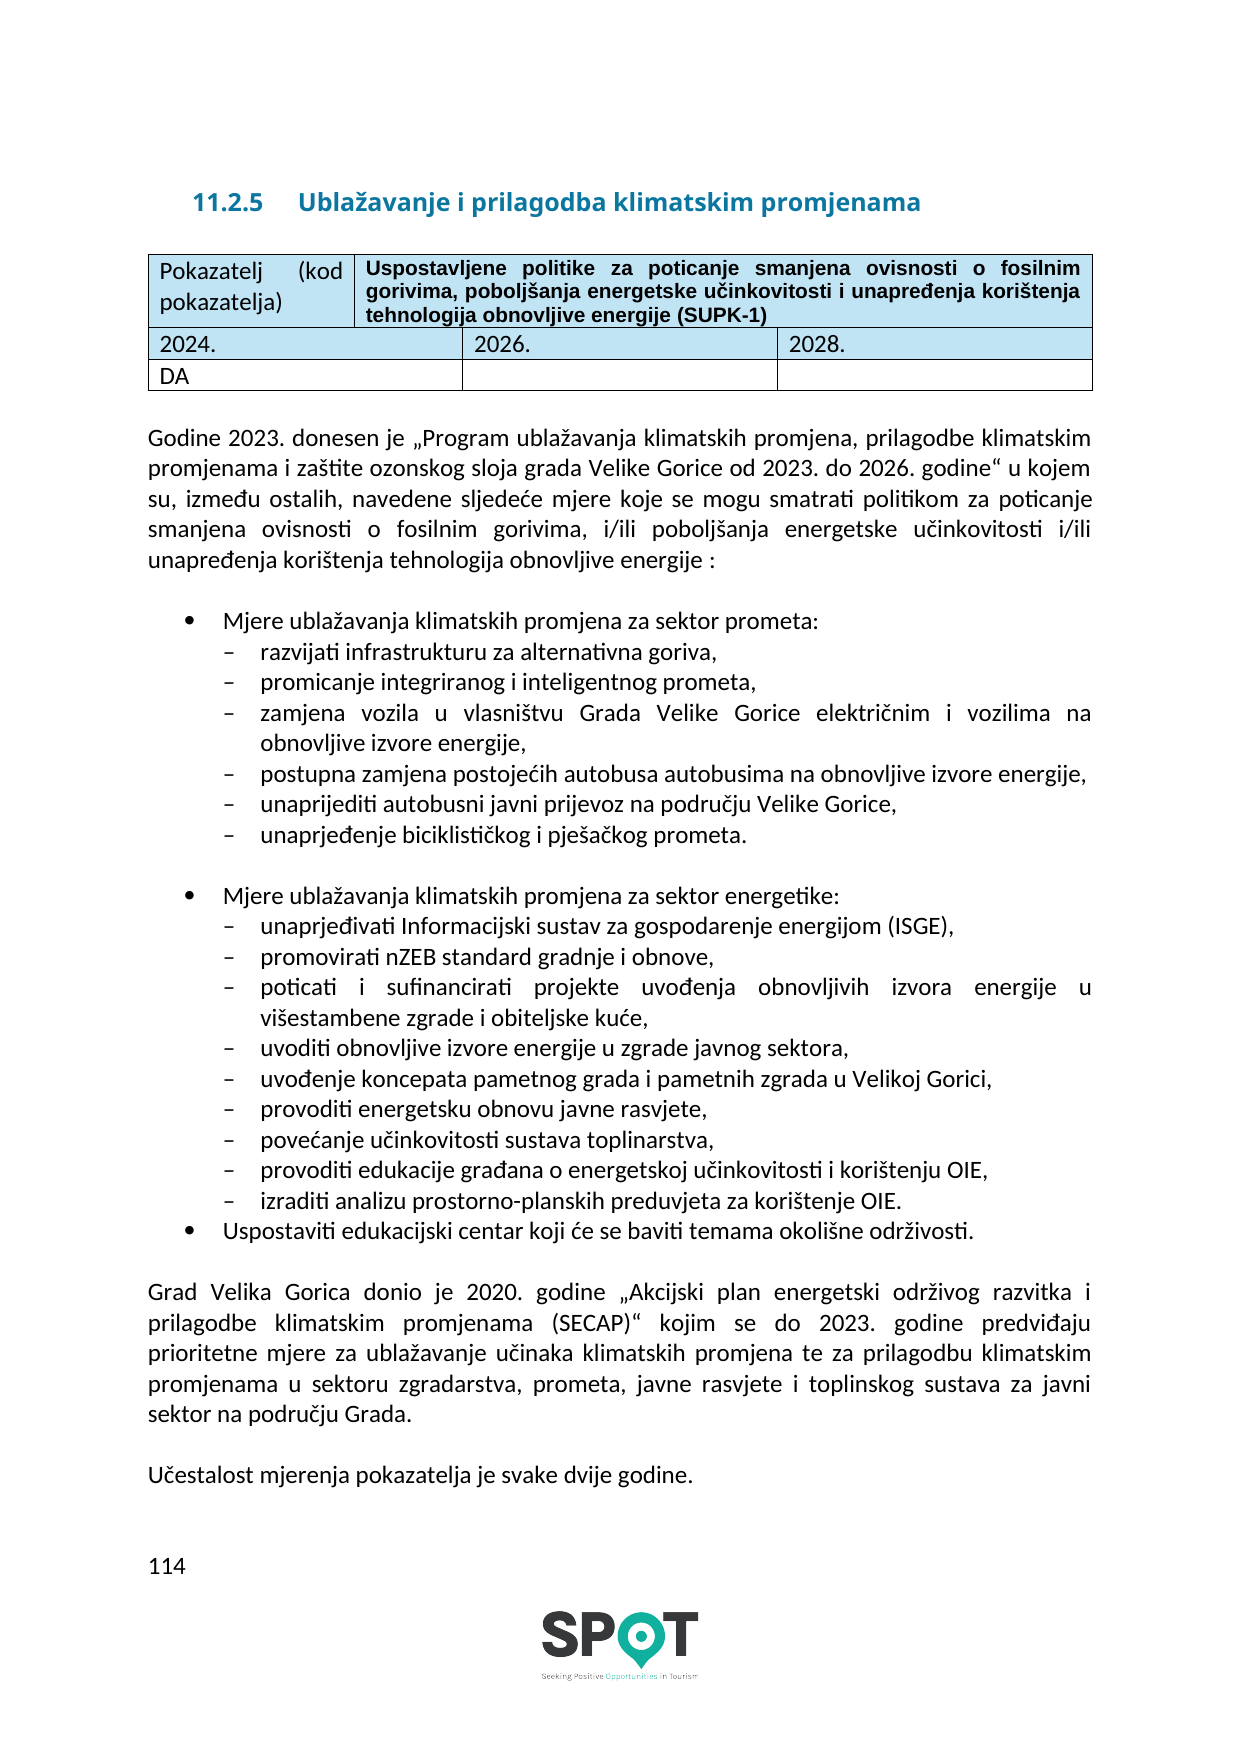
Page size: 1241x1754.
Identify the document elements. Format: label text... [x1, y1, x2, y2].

text Učestalost mjerenja pokazatelja je svake dvije godine. [148, 1460, 1093, 1490]
list izraditi analizu prostorno-planskih preduvjeta za korištenje OIE. [223, 1185, 1093, 1216]
list provoditi edukacije građana o energetskoj učinkovitosti i korištenju OIE, [223, 1154, 1093, 1185]
list zamjena vozila u vlasništvu Grada Velike Gorice električnim i vozilima na obnovljive izvore energije, [223, 697, 1093, 758]
list Uspostaviti edukacijski centar koji će se baviti temama okolišne održivosti. [185, 1216, 1093, 1246]
table_header Pokazatelj (kod pokazatelja) [149, 255, 354, 327]
list razvijati infrastrukturu za alternativna goriva, [223, 636, 1093, 666]
subtitle Ublažavanje i prilagodba klimatskim promjenama [192, 185, 1093, 219]
table_cell 2024. [149, 328, 462, 359]
table_cell [778, 360, 1092, 390]
text Grad Velika Gorica donio je 2020. godine „Akcijski plan energetski održivog razvitka i prilagodbe klimatskim promjenama (SECAP)“ kojim se do 2023. godine predviđaju prioritetne mjere za ublažavanje učinaka klimatskih promjena te za prilagodbu klimatskim promjenama u sektoru zgradarstva, prometa, javne rasvjete i toplinskog sustava za javni sektor na području Grada. [148, 1277, 1093, 1429]
list Mjere ublažavanja klimatskih promjena za sektor prometa: [185, 605, 1093, 636]
list provoditi energetsku obnovu javne rasvjete, [223, 1093, 1093, 1124]
list unaprjeđivati Informacijski sustav za gospodarenje energijom (ISGE), [223, 910, 1093, 941]
list unaprjeđenje biciklističkog i pješačkog prometa. [223, 819, 1093, 849]
table_cell 2026. [463, 328, 777, 359]
picture [542, 1611, 699, 1681]
table_cell DA [149, 360, 462, 390]
list Mjere ublažavanja klimatskih promjena za sektor energetike: [185, 880, 1093, 910]
table_cell 2028. [778, 328, 1092, 359]
text Godine 2023. donesen je „Program ublažavanja klimatskih promjena, prilagodbe klimatskim promjenama i zaštite ozonskog sloja grada Velike Gorice od 2023. do 2026. godine“ u kojem su, između ostalih, navedene sljedeće mjere koje se mogu smatrati politikom za poticanje smanjena ovisnosti o fosilnim gorivima, i/ili poboljšanja energetske učinkovitosti i/ili unapređenja korištenja tehnologija obnovljive energije : [148, 422, 1093, 574]
list uvođenje koncepata pametnog grada i pametnih zgrada u Velikoj Gorici, [223, 1063, 1093, 1093]
list poticati i sufinancirati projekte uvođenja obnovljivih izvora energije u višestambene zgrade i obiteljske kuće, [223, 971, 1093, 1032]
list unaprijediti autobusni javni prijevoz na području Velike Gorice, [223, 788, 1093, 819]
table_cell [463, 360, 777, 390]
list postupna zamjena postojećih autobusa autobusima na obnovljive izvore energije, [223, 758, 1093, 788]
list promicanje integriranog i inteligentnog prometa, [223, 666, 1093, 697]
list uvoditi obnovljive izvore energije u zgrade javnog sektora, [223, 1032, 1093, 1063]
list promovirati nZEB standard gradnje i obnove, [223, 941, 1093, 971]
table_header Uspostavljene politike za poticanje smanjena ovisnosti o fosilnim gorivima, poboljšanja energetske učinkovitosti i unapređenja korištenja tehnologija obnovljive energije (SUPK-1) [355, 255, 1092, 327]
list povećanje učinkovitosti sustava toplinarstva, [223, 1124, 1093, 1154]
